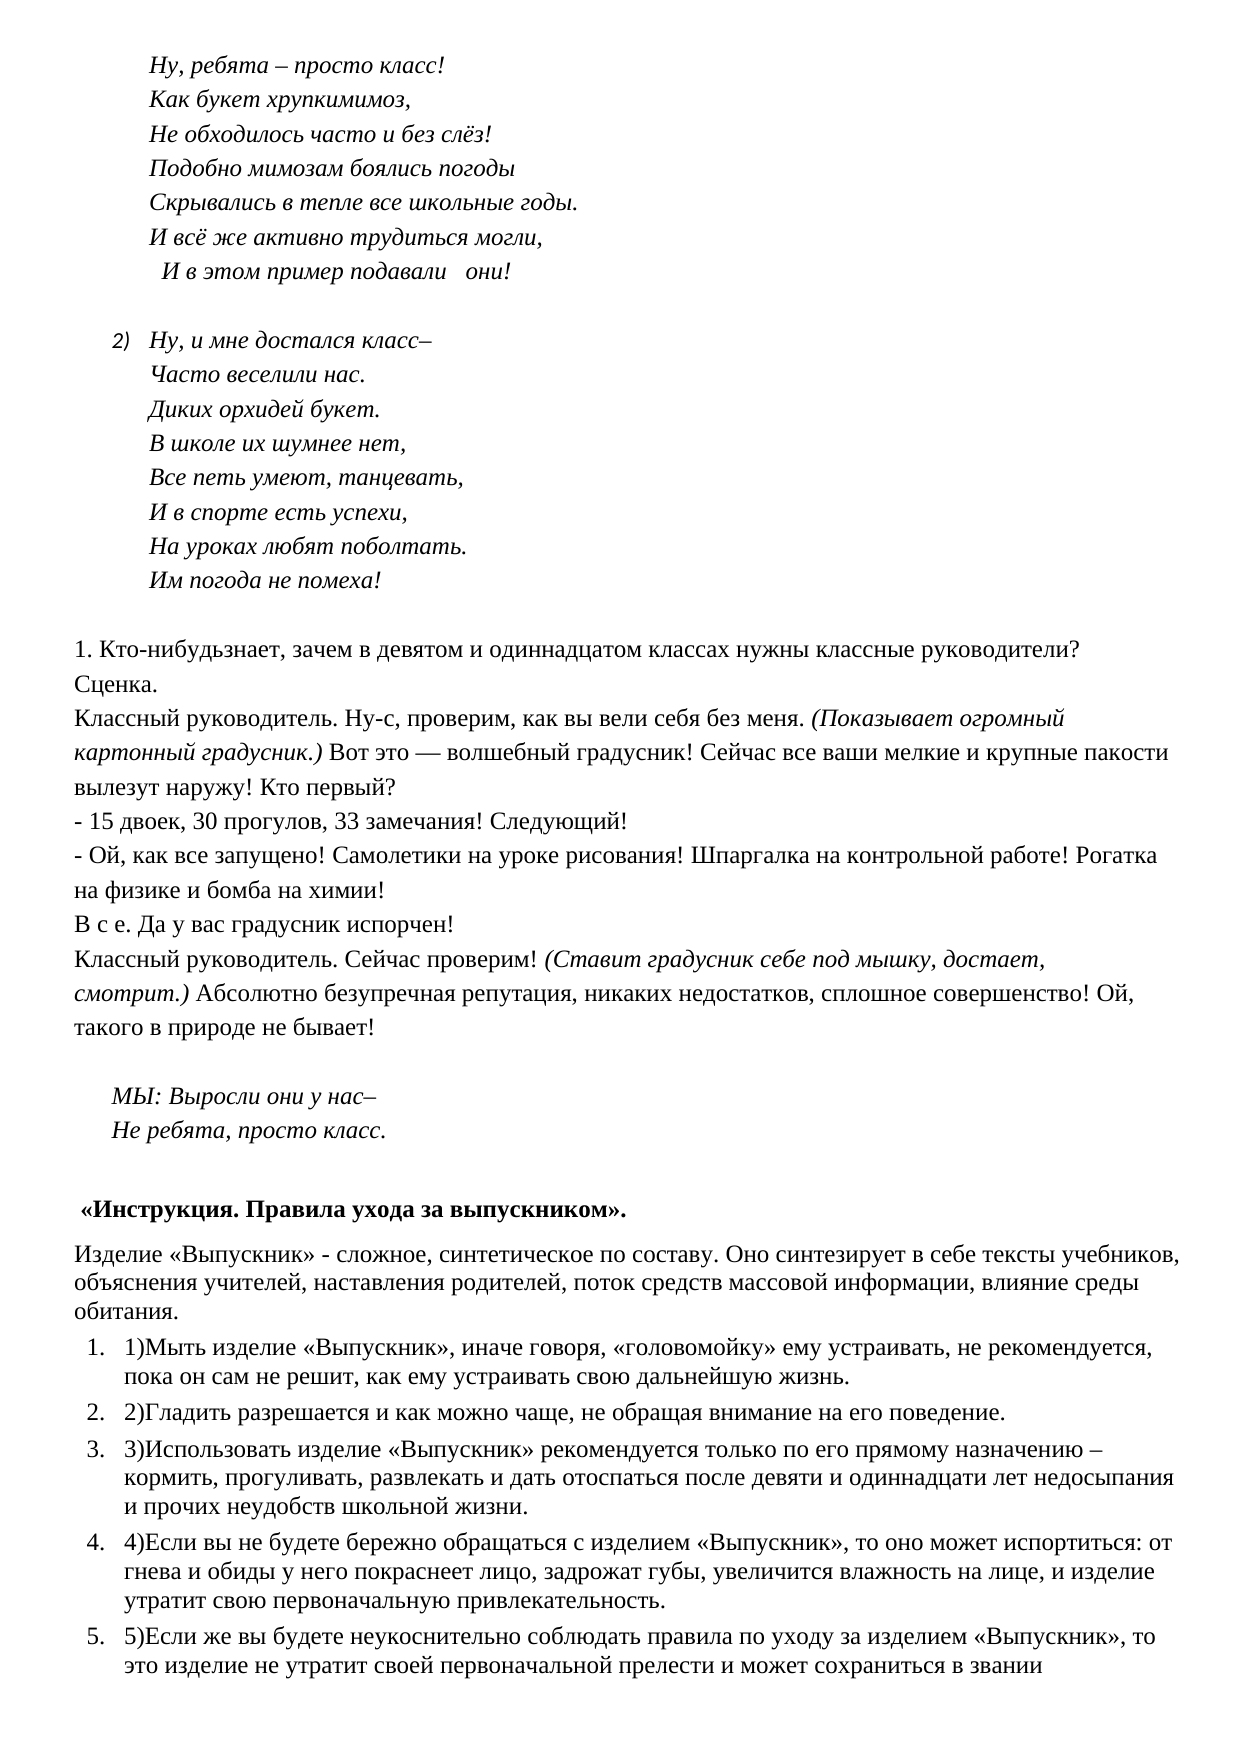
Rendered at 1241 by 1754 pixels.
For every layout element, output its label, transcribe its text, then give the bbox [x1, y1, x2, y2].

text В с е. Да у вас градусник испорчен! [74, 904, 1181, 938]
text МЫ: Выросли они у нас– [111, 1076, 1181, 1110]
text 1. Кто-нибудьзнает, зачем в девятом и одиннадцатом классах нужны классные руководители? [74, 629, 1181, 663]
text Ну, ребята – просто класс! [149, 44, 1181, 79]
text Классный руководитель. Ну-с, проверим, как вы вели себя без меня. (Показывает огромный картонный градусник.) Вот это — волшебный градусник! Сейчас все ваши мелкие и крупные пакости вылезут наружу! Кто первый? [74, 697, 1181, 801]
text И в спорте есть успехи, [149, 491, 1181, 526]
text Все петь умеют, танцевать, [149, 457, 1181, 491]
text «Инструкция. Правила ухода за выпускником». [74, 1194, 1181, 1223]
text В школе их шумнее нет, [149, 422, 1181, 457]
list 4)Если вы не будете бережно обращаться с изделием «Выпускник», то оно может испортиться: от гнева и обиды у него покраснеет лицо, задрожат губы, увеличится влажность на лице, и изделие утратит свою первоначальную привлекательность. [86, 1527, 1181, 1614]
list 1)Мыть изделие «Выпускник», иначе говоря, «головомойку» ему устраивать, не рекомендуется, пока он сам не решит, как ему устраивать свою дальнейшую жизнь. [86, 1332, 1181, 1390]
text И в этом пример подавали они! [149, 251, 1181, 285]
text - 15 двоек, 30 прогулов, 33 замечания! Следующий! [74, 801, 1181, 835]
text - Ой, как все запущено! Самолетики на уроке рисования! Шпаргалка на контрольной работе! Рогатка на физике и бомба на химии! [74, 835, 1181, 904]
text Подобно мимозам боялись погоды [149, 147, 1181, 182]
text Скрывались в тепле все школьные годы. [149, 182, 1181, 216]
text Как букет хрупкимимоз, [149, 79, 1181, 113]
list Ну, и мне достался класс– [111, 319, 1181, 354]
text Сценка. [74, 663, 1181, 697]
text На уроках любят поболтать. [149, 526, 1181, 560]
text И всё же активно трудиться могли, [149, 216, 1181, 251]
text Не ребята, просто класс. [111, 1110, 1181, 1144]
list 3)Использовать изделие «Выпускник» рекомендуется только по его прямому назначению – кормить, прогуливать, развлекать и дать отоспаться после девяти и одиннадцати лет недосыпания и прочих неудобств школьной жизни. [86, 1434, 1181, 1520]
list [86, 1621, 1181, 1679]
text Изделие «Выпускник» - сложное, синтетическое по составу. Оно синтезирует в себе тексты учебников, объяснения учителей, наставления родителей, поток средств массовой информации, влияние среды обитания. [74, 1239, 1181, 1325]
text Диких орхидей букет. [149, 388, 1181, 422]
text Классный руководитель. Сейчас проверим! (Ставит градусник себе под мышку, достает, смотрит.) Абсолютно безупречная репутация, никаких недостатков, сплошное совершенство! Ой, такого в природе не бывает! [74, 938, 1181, 1041]
list 2)Гладить разрешается и как можно чаще, не обращая внимание на его поведение. [86, 1397, 1181, 1426]
text Им погода не помеха! [149, 560, 1181, 594]
text Не обходилось часто и без слёз! [149, 113, 1181, 147]
text Часто веселили нас. [149, 354, 1181, 388]
